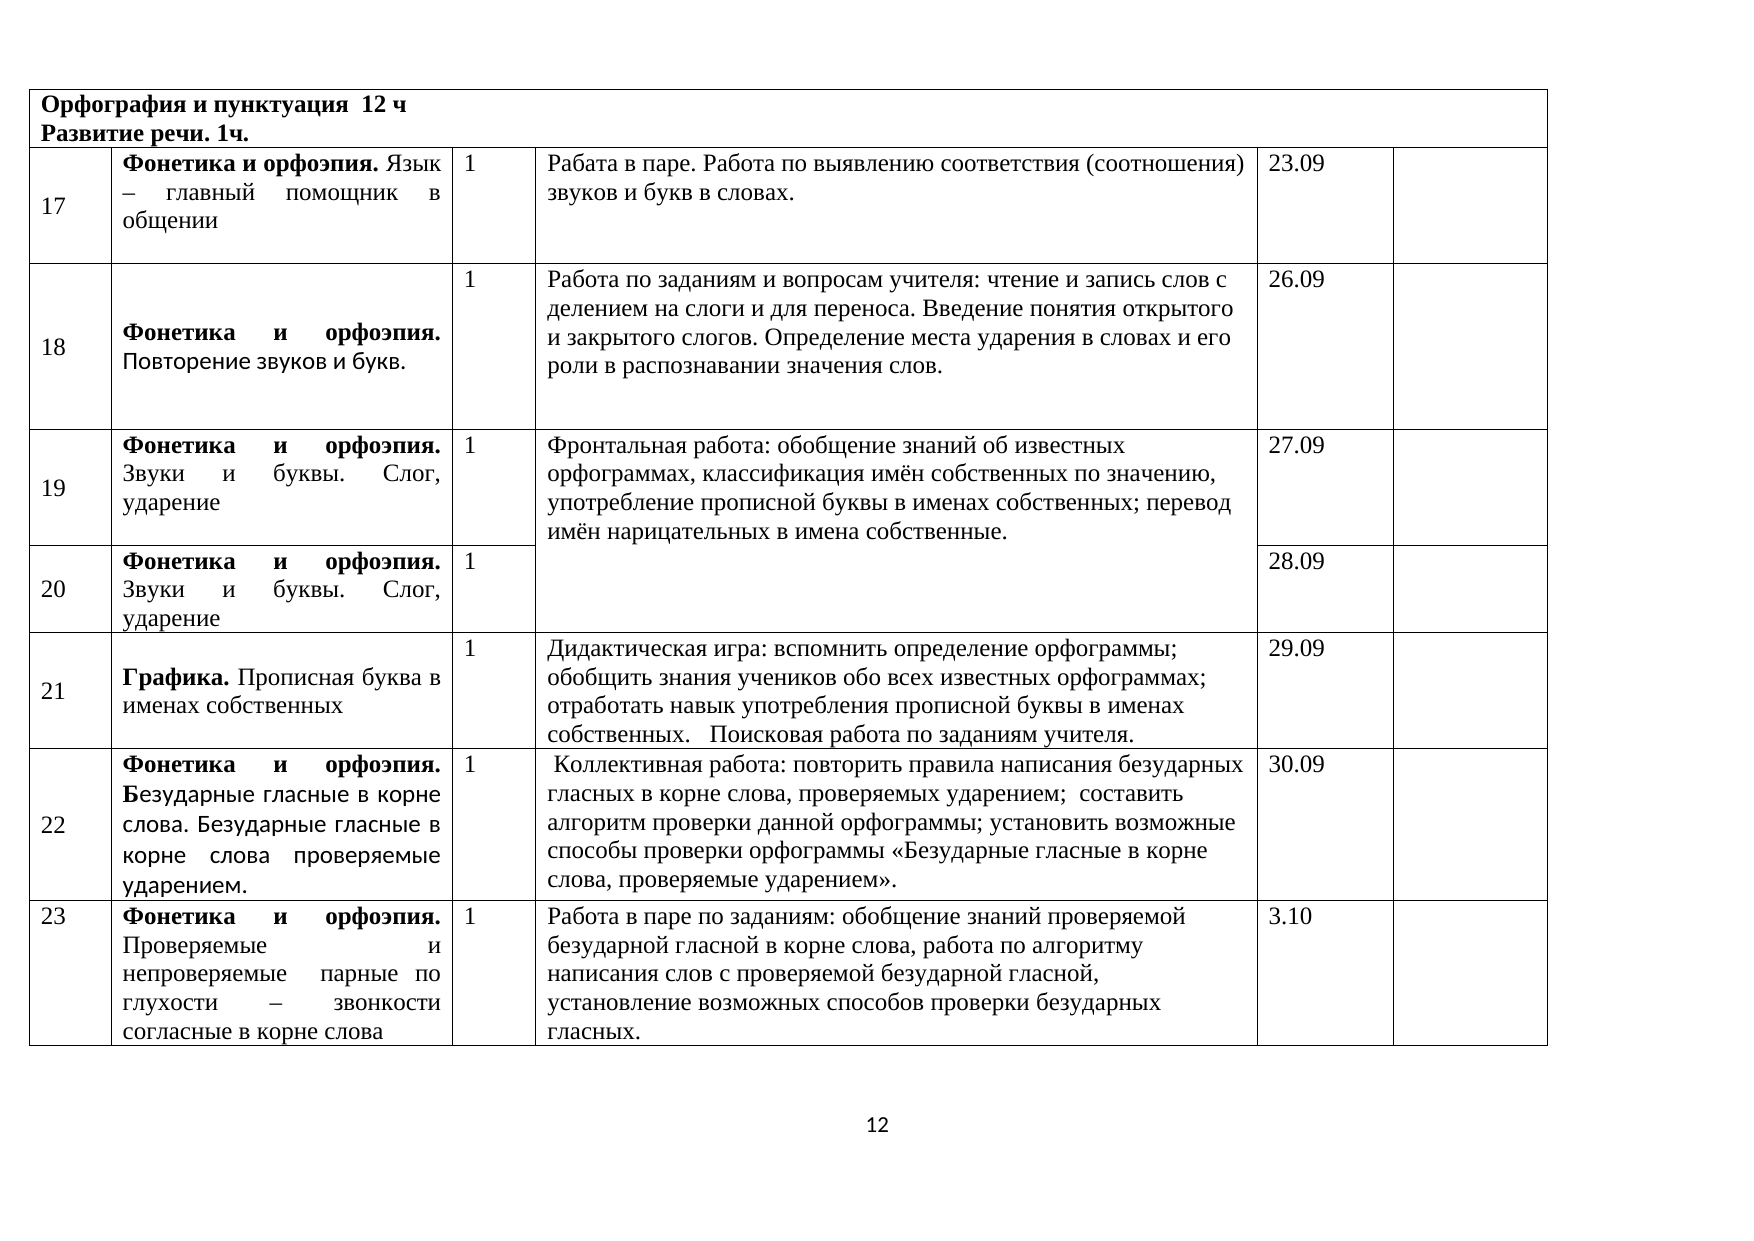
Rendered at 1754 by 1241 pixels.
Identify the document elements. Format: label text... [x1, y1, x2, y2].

table_cell [1394, 546, 1547, 632]
table_cell Фронтальная работа: обобщение знаний об известных орфограммах, классификация имён собственных по значению, употребление прописной буквы в именах собственных; перевод имён нарицательных в имена собственные. [536, 430, 1257, 632]
table_cell 1 [453, 430, 535, 545]
table_cell Фонетика и орфоэпия. Язык – главный помощник в общении [112, 148, 452, 263]
table_cell [1394, 749, 1547, 900]
table_cell 17 [30, 148, 111, 263]
table_cell 19 [30, 430, 111, 545]
table_cell 18 [30, 264, 111, 429]
table_cell 1 [453, 264, 535, 429]
table_cell 30.09 [1258, 749, 1393, 900]
table_cell 1 [453, 901, 535, 1045]
table_cell Фонетика и орфоэпия. Повторение звуков и букв. [112, 264, 452, 429]
table_cell 1 [453, 148, 535, 263]
table_cell 1 [453, 749, 535, 900]
table_cell 1 [453, 546, 535, 632]
table_cell Коллективная работа: повторить правила написания безударных гласных в корне слова, проверяемых ударением; составить алгоритм проверки данной орфограммы; установить возможные способы проверки орфограммы «Безударные гласные в корне слова, проверяемые ударением». [536, 749, 1257, 900]
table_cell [536, 901, 1257, 1045]
table_cell [1394, 430, 1547, 545]
table_cell 23 [30, 901, 111, 1045]
table_cell 3.10 [1258, 901, 1393, 1045]
table_cell Графика. Прописная буква в именах собственных [112, 633, 452, 748]
table_cell [1394, 901, 1547, 1045]
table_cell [112, 901, 452, 1045]
table_cell 22 [30, 749, 111, 900]
table_cell Дидактическая игра: вспомнить определение орфограммы; обобщить знания учеников обо всех известных орфограммах; отработать навык употребления прописной буквы в именах собственных. Поисковая работа по заданиям учителя. [536, 633, 1257, 748]
table_cell 28.09 [1258, 546, 1393, 632]
table_cell [1394, 148, 1547, 263]
table_cell 29.09 [1258, 633, 1393, 748]
table_cell 21 [30, 633, 111, 748]
table_cell 1 [453, 633, 535, 748]
table_cell 26.09 [1258, 264, 1393, 429]
table_cell Фонетика и орфоэпия. Безударные гласные в корне слова. Безударные гласные в корне слова проверяемые ударением. [112, 749, 452, 900]
table_cell 23.09 [1258, 148, 1393, 263]
table_cell Фонетика и орфоэпия. Звуки и буквы. Слог, ударение [112, 546, 452, 632]
table_cell 20 [30, 546, 111, 632]
table_cell Работа по заданиям и вопросам учителя: чтение и запись слов с делением на слоги и для переноса. Введение понятия открытого и закрытого слогов. Определение места ударения в словах и его роли в распознавании значения слов. [536, 264, 1257, 429]
table_cell [1394, 264, 1547, 429]
table_cell 27.09 [1258, 430, 1393, 545]
table_cell Рабата в паре. Работа по выявлению соответствия (соотношения) звуков и букв в словах. [536, 148, 1257, 263]
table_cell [30, 90, 1547, 147]
table_cell Фонетика и орфоэпия. Звуки и буквы. Слог, ударение [112, 430, 452, 545]
table_cell [1394, 633, 1547, 748]
